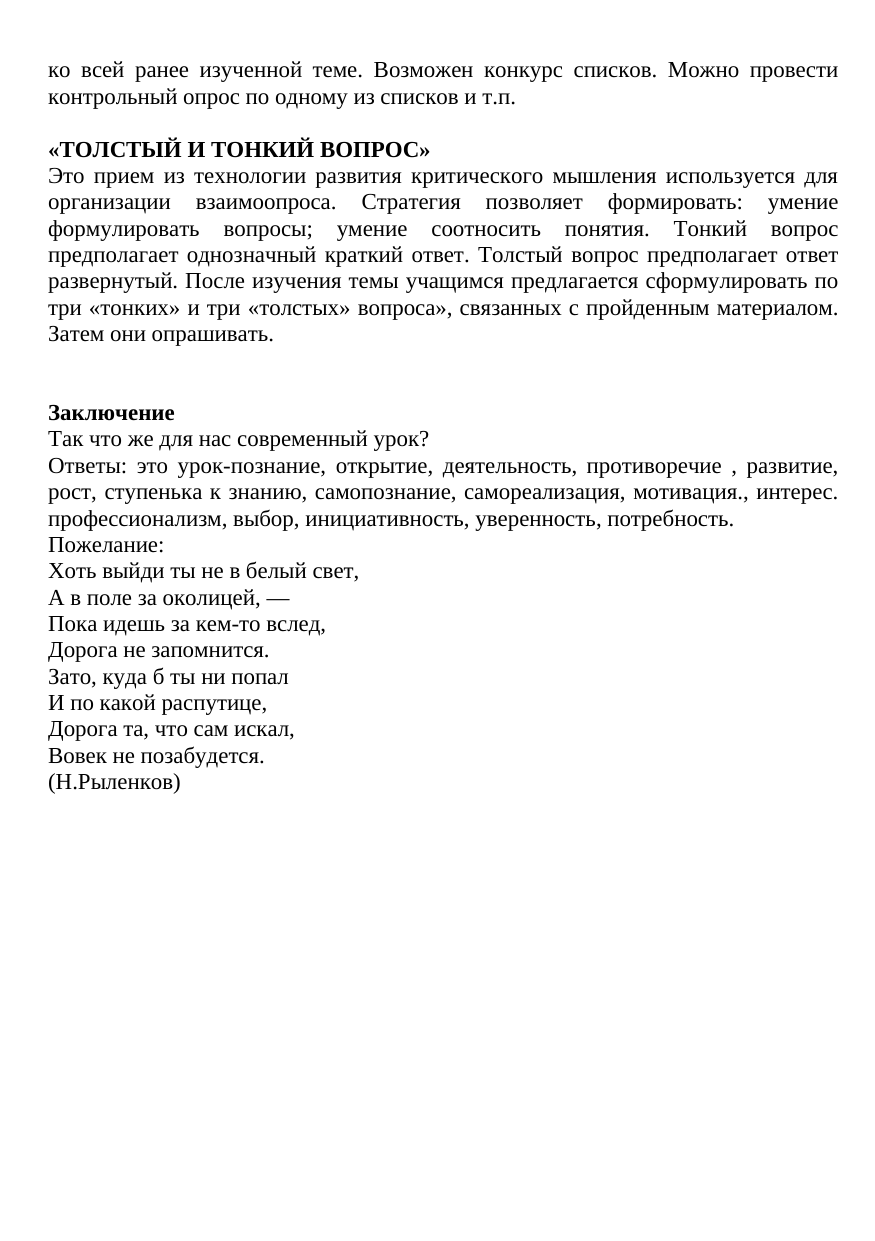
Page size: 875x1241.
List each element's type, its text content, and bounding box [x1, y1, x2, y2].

text Это прием из технологии развития критического мышления используется для организации взаимоопроса. Стратегия позволяет формировать: умение формулировать вопросы; умение соотносить понятия. Тонкий вопрос предполагает однозначный краткий ответ. Толстый вопрос предполагает ответ развернутый. После изучения темы учащимся предлагается сформулировать по три «тонких» и три «толстых» вопроса», связанных с пройденным материалом. Затем они опрашивать. [48, 162, 840, 346]
text «ТОЛСТЫЙ И ТОНКИЙ ВОПРОС» [48, 136, 840, 162]
text Зато, куда б ты ни попал [48, 663, 840, 689]
text Ответы: это урок-познание, открытие, деятельность, противоречие , развитие, рост, ступенька к знанию, самопознание, самореализация, мотивация., интерес. профессионализм, выбор, инициативность, уверенность, потребность. [48, 452, 840, 531]
text (Н.Рыленков) [48, 768, 840, 794]
text И по какой распутице, [48, 689, 840, 715]
text Хоть выйди ты не в белый свет, [48, 557, 840, 584]
text А в поле за околицей, — [48, 584, 840, 610]
text Пока идешь за кем-то вслед, [48, 610, 840, 636]
text Заключение [48, 399, 840, 426]
text Дорога не запомнится. [48, 636, 840, 663]
text Так что же для нас современный урок? [48, 426, 840, 452]
text Дорога та, что сам искал, [48, 715, 840, 742]
text ко всей ранее изученной теме. Возможен конкурс списков. Можно провести контрольный опрос по одному из списков и т.п. [48, 57, 840, 109]
text Пожелание: [48, 531, 840, 557]
text Вовек не позабудется. [48, 742, 840, 768]
